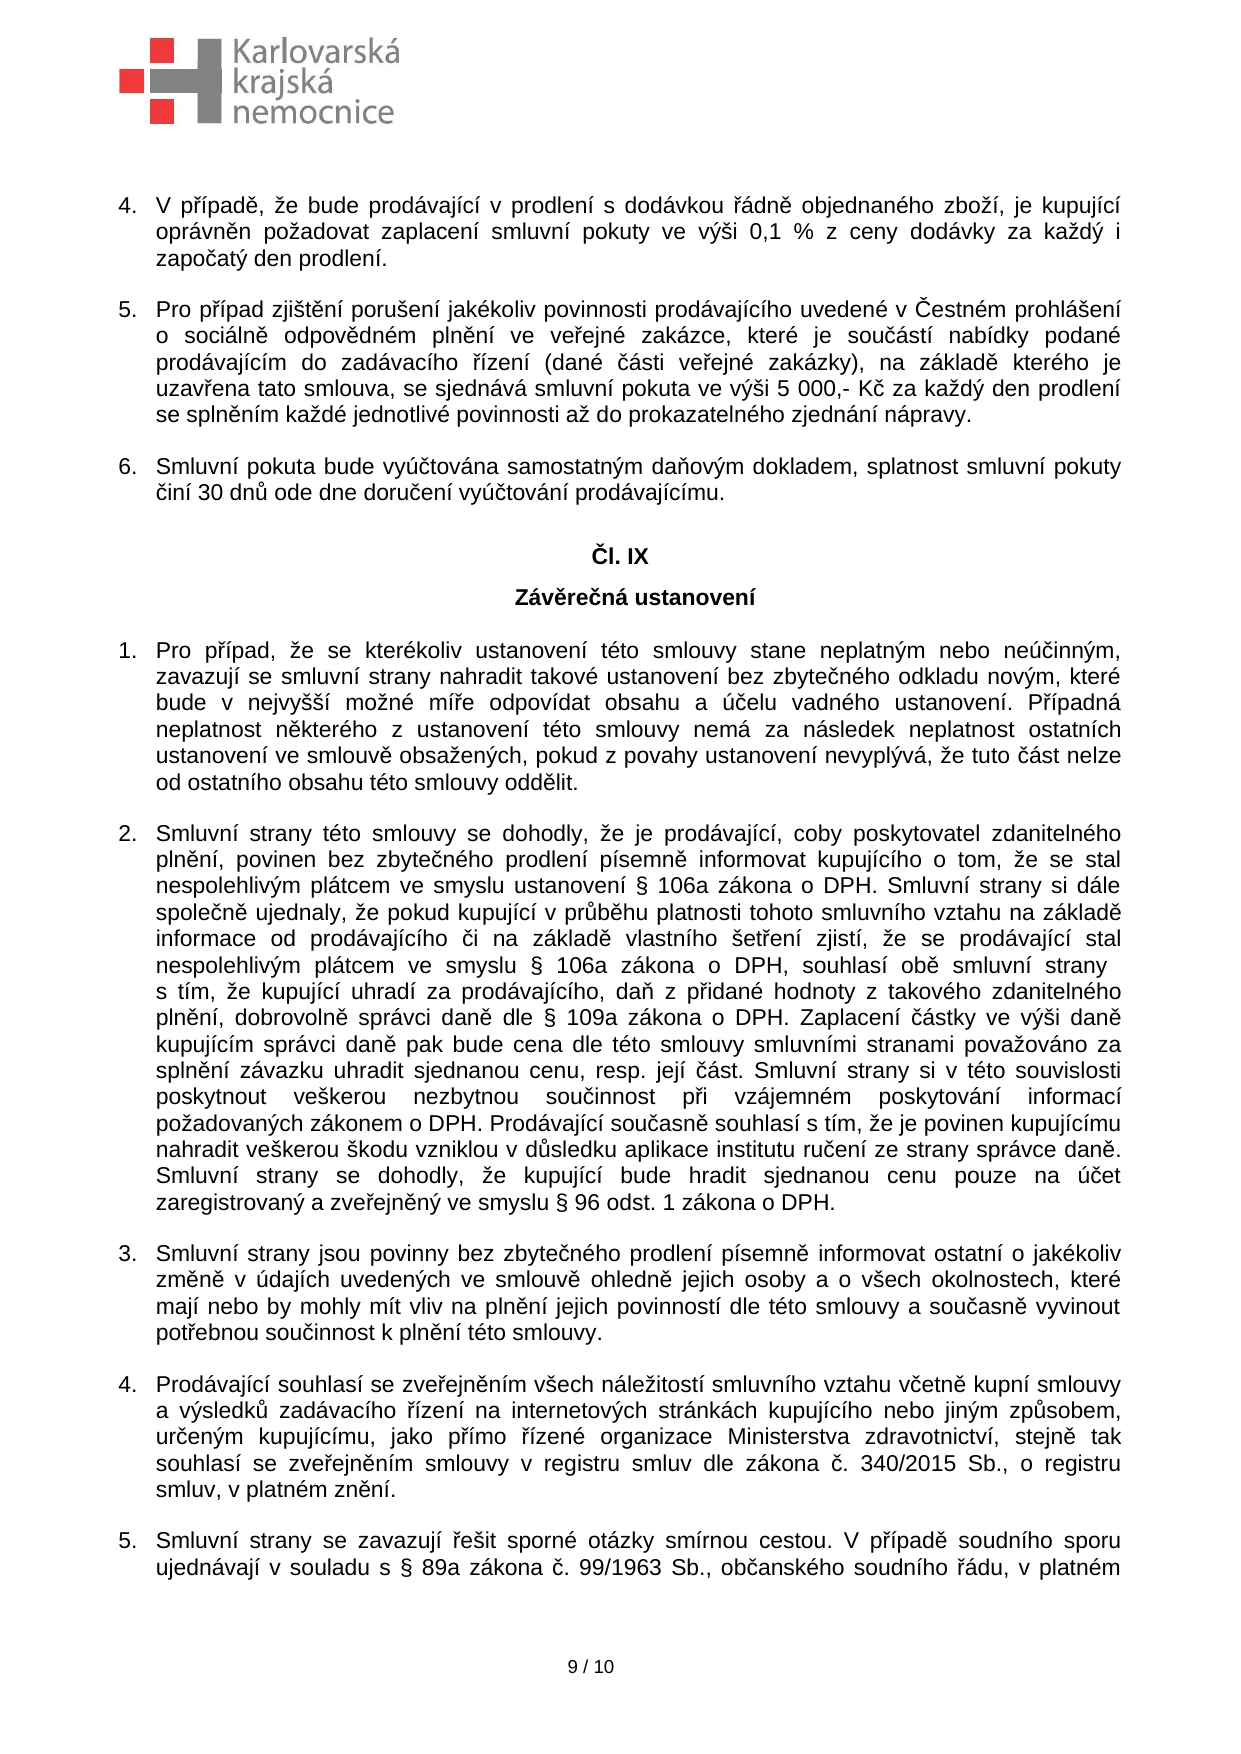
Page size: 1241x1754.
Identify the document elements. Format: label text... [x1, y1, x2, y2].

list Pro případ zjištění porušení jakékoliv povinnosti prodávajícího uvedené v Čestném prohlášení o sociálně odpovědném plnění ve veřejné zakázce, které je součástí nabídky podané prodávajícím do zadávacího řízení (dané části veřejné zakázky), na základě kterého je uzavřena tato smlouva, se sjednává smluvní pokuta ve výši 5 000,- Kč za každý den prodlení se splněním každé jednotlivé povinnosti až do prokazatelného zjednání nápravy. [118, 296, 1122, 428]
list Prodávající souhlasí se zveřejněním všech náležitostí smluvního vztahu včetně kupní smlouvy a výsledků zadávacího řízení na internetových stránkách kupujícího nebo jiným způsobem, určeným kupujícímu, jako přímo řízené organizace Ministerstva zdravotnictví, stejně tak souhlasí se zveřejněním smlouvy v registru smluv dle zákona č. 340/2015 Sb., o registru smluv, v platném znění. [118, 1371, 1122, 1502]
list V případě, že bude prodávající v prodlení s dodávkou řádně objednaného zboží, je kupující oprávněn požadovat zaplacení smluvní pokuty ve výši 0,1 % z ceny dodávky za každý i započatý den prodlení. [118, 192, 1122, 271]
list Smluvní strany jsou povinny bez zbytečného prodlení písemně informovat ostatní o jakékoliv změně v údajích uvedených ve smlouvě ohledně jejich osoby a o všech okolnostech, které mají nebo by mohly mít vliv na plnění jejich povinností dle této smlouvy a současně vyvinout potřebnou součinnost k plnění této smlouvy. [118, 1240, 1122, 1346]
list Smluvní strany této smlouvy se dohodly, že je prodávající, coby poskytovatel zdanitelného plnění, povinen bez zbytečného prodlení písemně informovat kupujícího o tom, že se stal nespolehlivým plátcem ve smyslu ustanovení § 106a zákona o DPH. Smluvní strany si dále společně ujednaly, že pokud kupující v průběhu platnosti tohoto smluvního vztahu na základě informace od prodávajícího či na základě vlastního šetření zjistí, že se prodávající stal nespolehlivým plátcem ve smyslu § 106a zákona o DPH, souhlasí obě smluvní strany s tím, že kupující uhradí za prodávajícího, daň z přidané hodnoty z takového zdanitelného plnění, dobrovolně správci daně dle § 109a zákona o DPH. Zaplacení částky ve výši daně kupujícím správci daně pak bude cena dle této smlouvy smluvními stranami považováno za splnění závazku uhradit sjednanou cenu, resp. její část. Smluvní strany si v této souvislosti poskytnout veškerou nezbytnou součinnost při vzájemném poskytování informací požadovaných zákonem o DPH. Prodávající současně souhlasí s tím, že je povinen kupujícímu nahradit veškerou škodu vzniklou v důsledku aplikace institutu ručení ze strany správce daně. Smluvní strany se dohodly, že kupující bude hradit sjednanou cenu pouze na účet zaregistrovaný a zveřejněný ve smyslu § 96 odst. 1 zákona o DPH. [118, 820, 1122, 1215]
subtitle Čl. IX [118, 543, 1122, 569]
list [118, 1527, 1122, 1580]
list Smluvní pokuta bude vyúčtována samostatným daňovým dokladem, splatnost smluvní pokuty činí 30 dnů ode dne doručení vyúčtování prodávajícímu. [118, 453, 1122, 506]
text Závěrečná ustanovení [148, 584, 1122, 610]
list Pro případ, že se kterékoliv ustanovení této smlouvy stane neplatným nebo neúčinným, zavazují se smluvní strany nahradit takové ustanovení bez zbytečného odkladu novým, které bude v nejvyšší možné míře odpovídat obsahu a účelu vadného ustanovení. Případná neplatnost některého z ustanovení této smlouvy nemá za následek neplatnost ostatních ustanovení ve smlouvě obsažených, pokud z povahy ustanovení nevyplývá, že tuto část nelze od ostatního obsahu této smlouvy oddělit. [118, 637, 1122, 795]
picture [118, 36, 400, 126]
